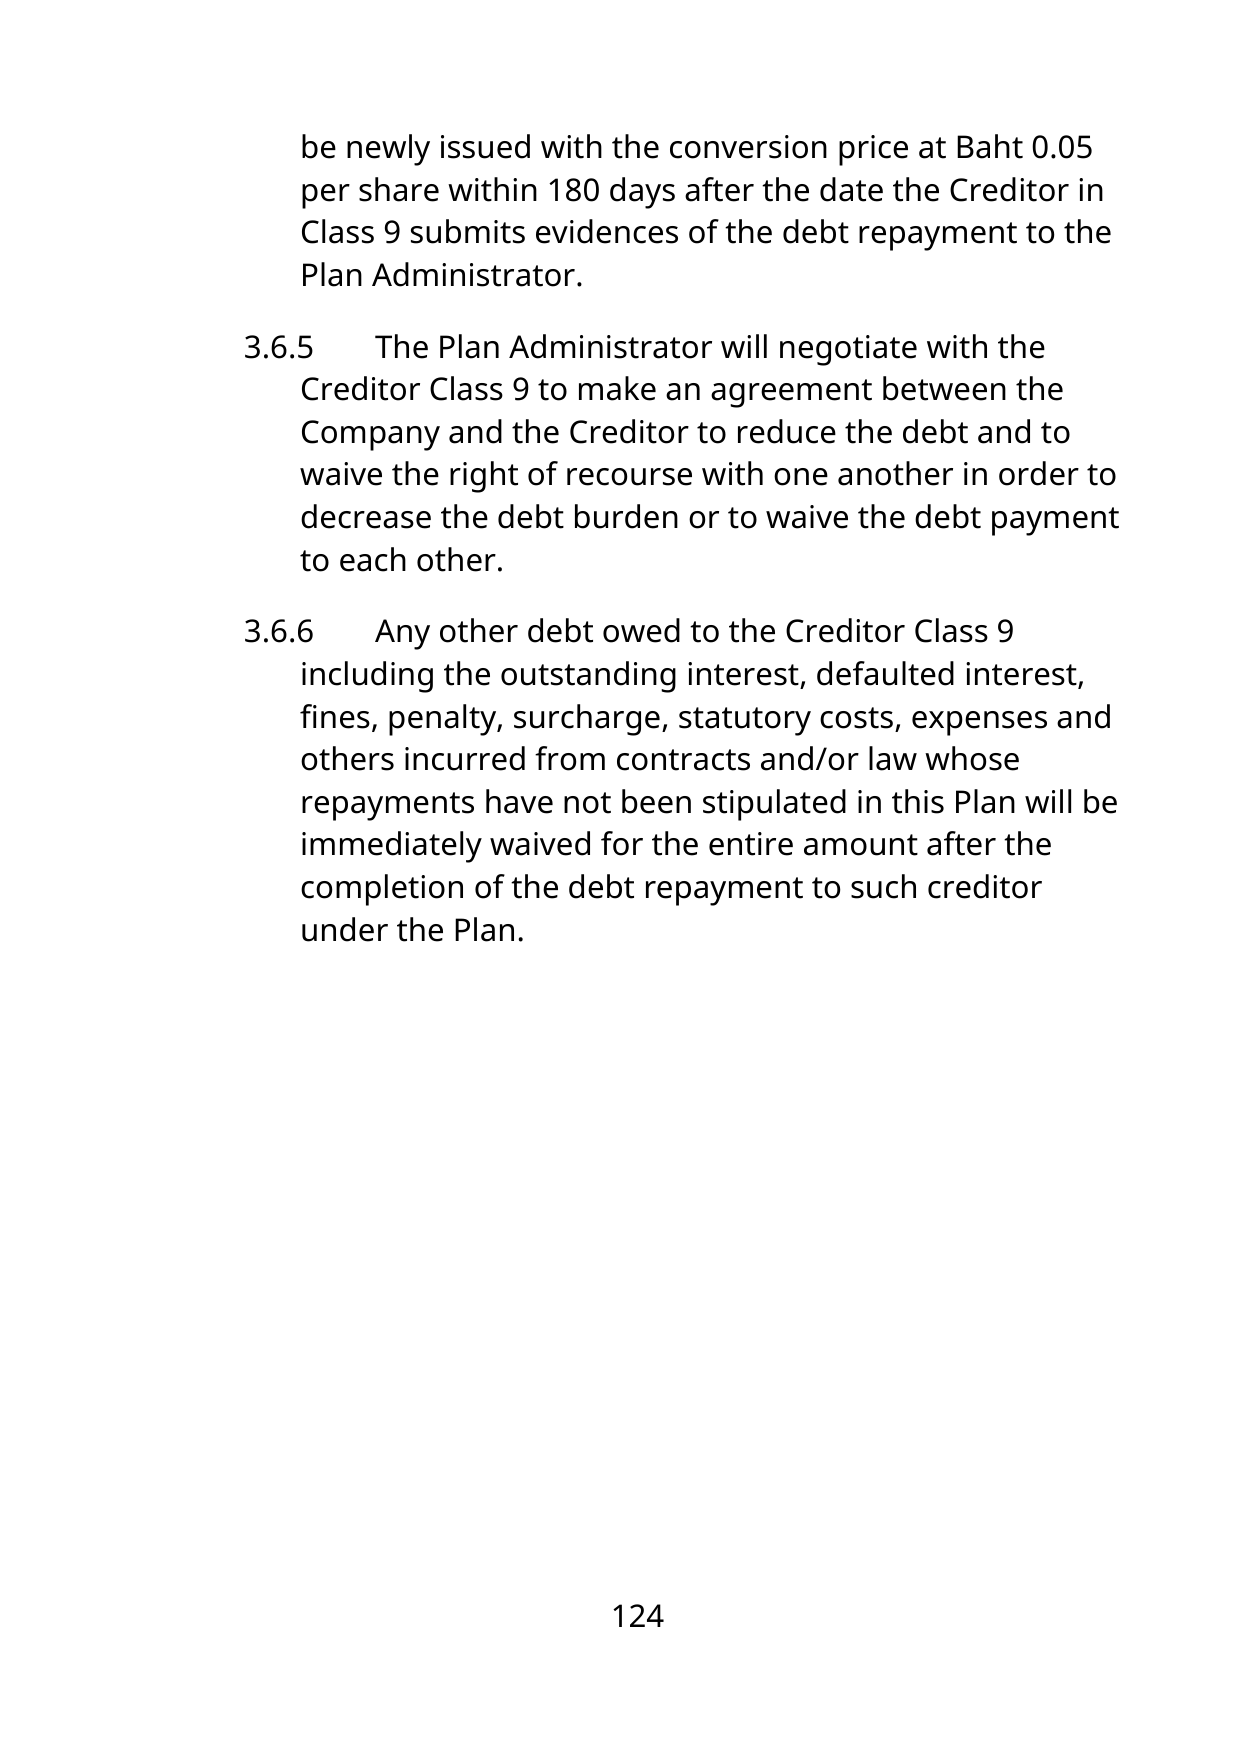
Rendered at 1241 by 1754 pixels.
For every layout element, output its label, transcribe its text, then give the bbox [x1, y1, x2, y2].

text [244, 125, 1125, 295]
text 3.6.5 The Plan Administrator will negotiate with the Creditor Class 9 to make an agreement between the Company and the Creditor to reduce the debt and to waive the right of recourse with one another in order to decrease the debt burden or to waive the debt payment to each other. [244, 324, 1125, 580]
text 3.6.6 Any other debt owed to the Creditor Class 9 including the outstanding interest, defaulted interest, fines, penalty, surcharge, statutory costs, expenses and others incurred from contracts and/or law whose repayments have not been stipulated in this Plan will be immediately waived for the entire amount after the completion of the debt repayment to such creditor under the Plan. [244, 609, 1125, 950]
